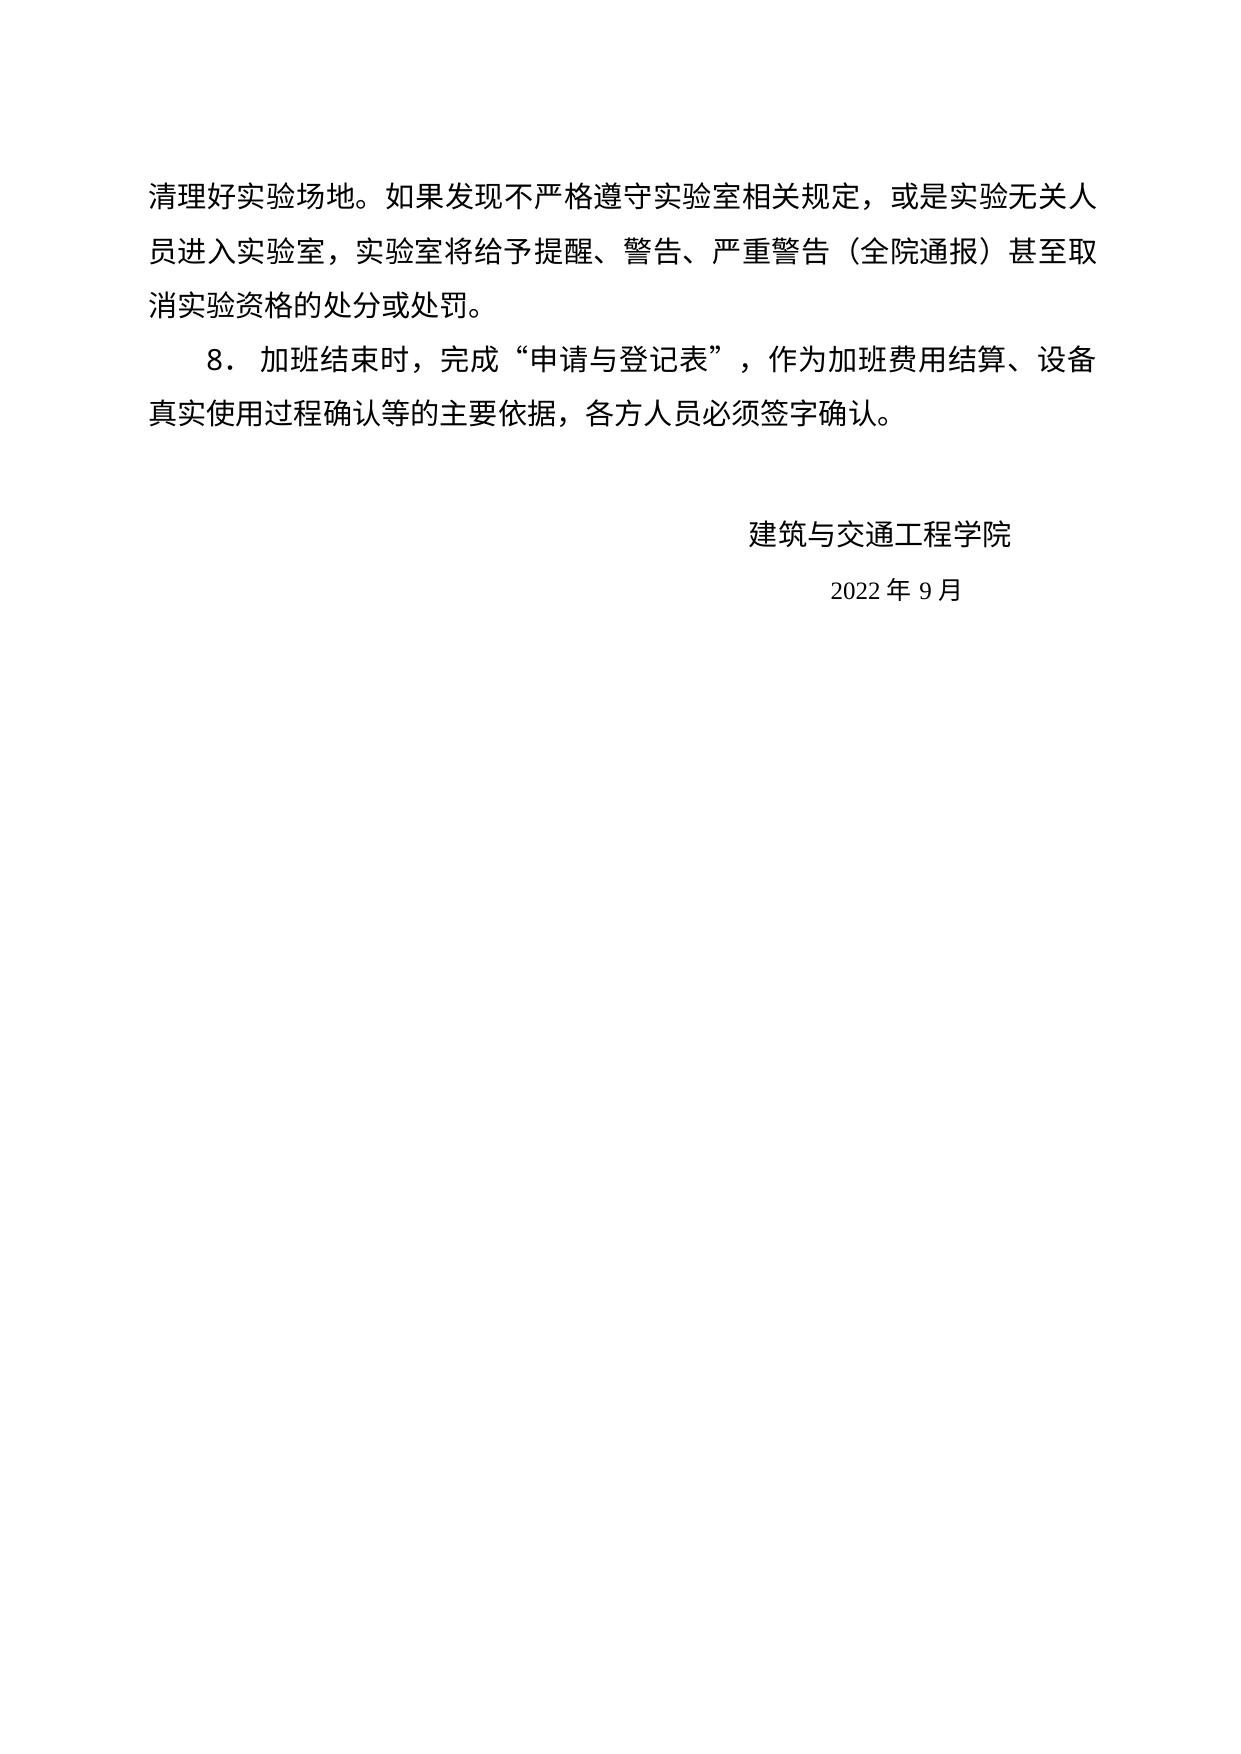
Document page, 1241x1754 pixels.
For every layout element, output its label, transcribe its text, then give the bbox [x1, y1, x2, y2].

text 8． 加班结束时，完成“申请与登记表”，作为加班费用结算、设备真实使用过程确认等的主要依据，各方人员必须签字确认。 [148, 327, 1098, 435]
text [148, 164, 1098, 327]
text 2022 年 9 月 [148, 571, 963, 607]
text 建筑与交通工程学院 [148, 512, 1011, 554]
